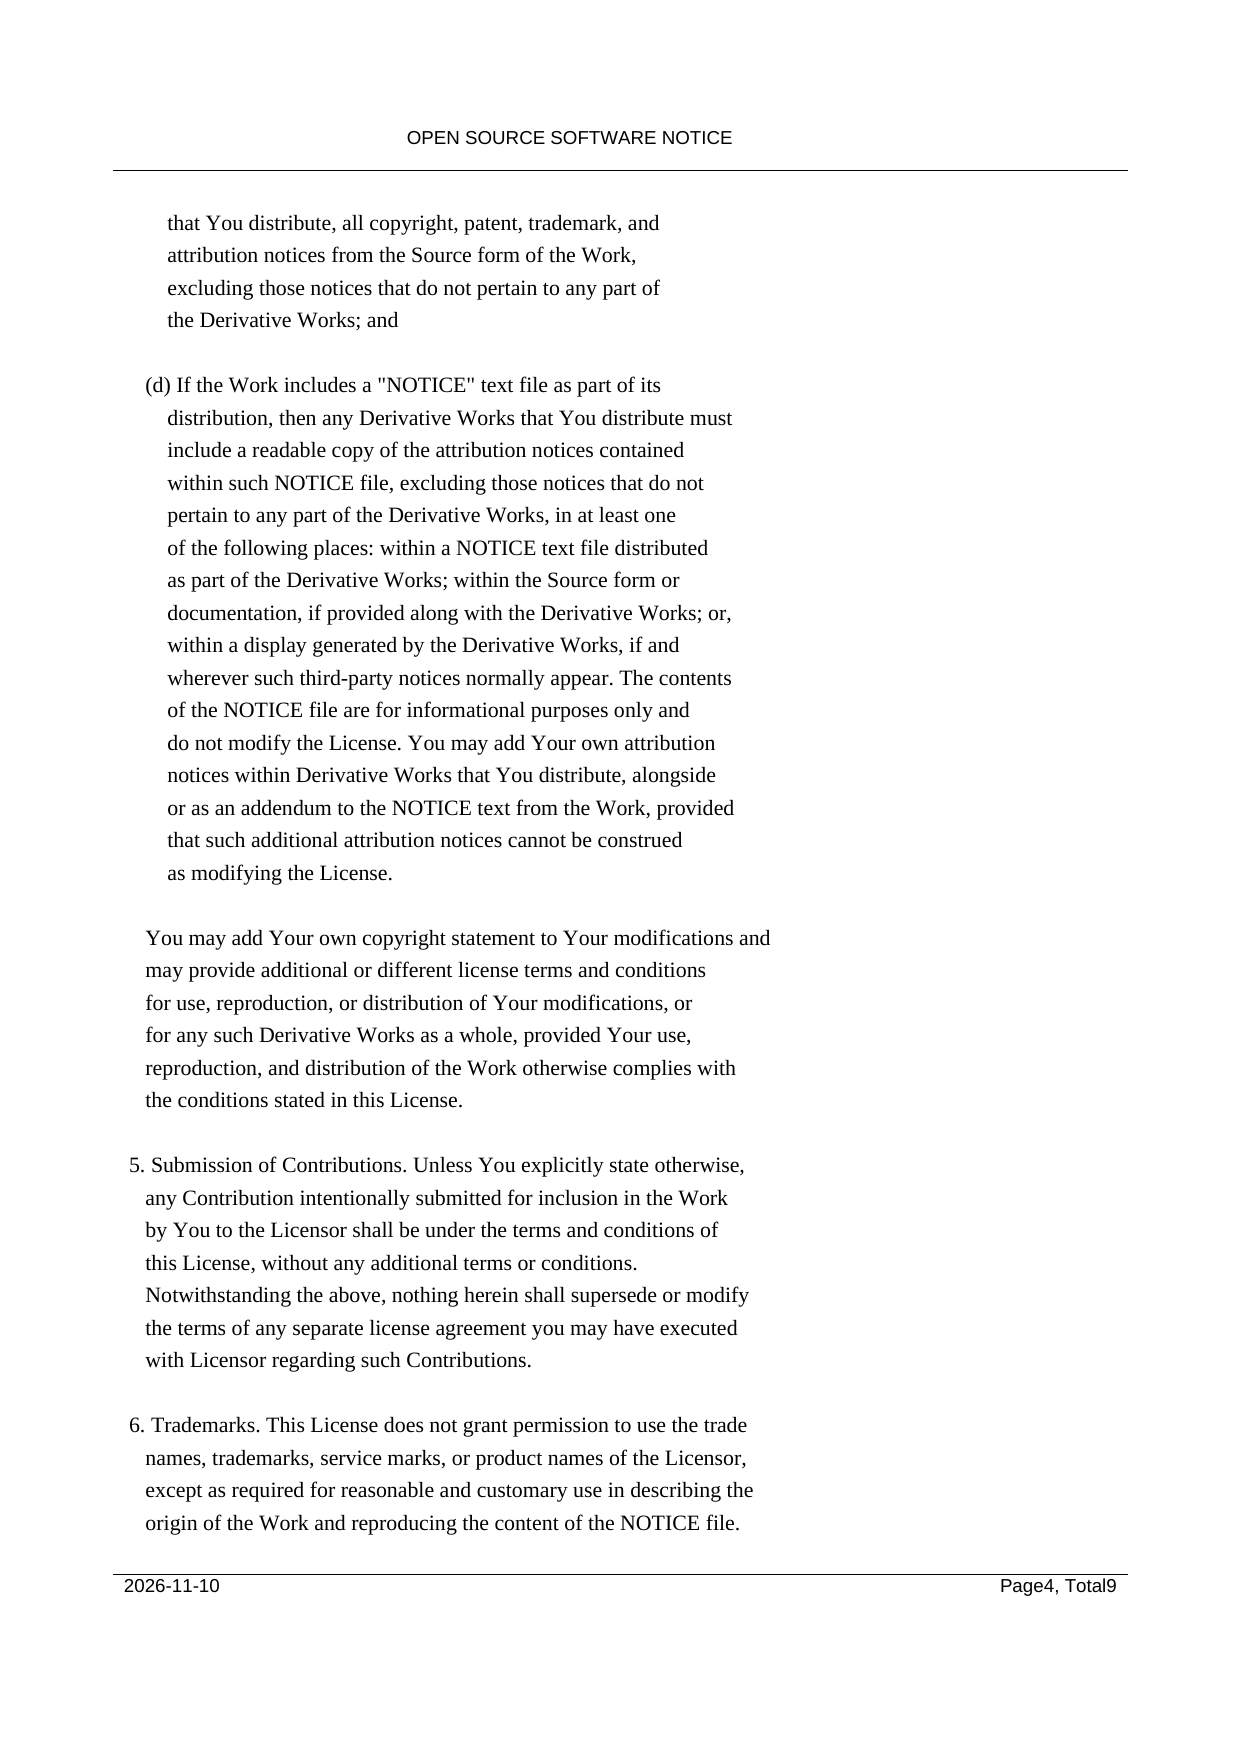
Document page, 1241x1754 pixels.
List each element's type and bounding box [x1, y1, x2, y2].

text [112, 206, 1128, 1539]
